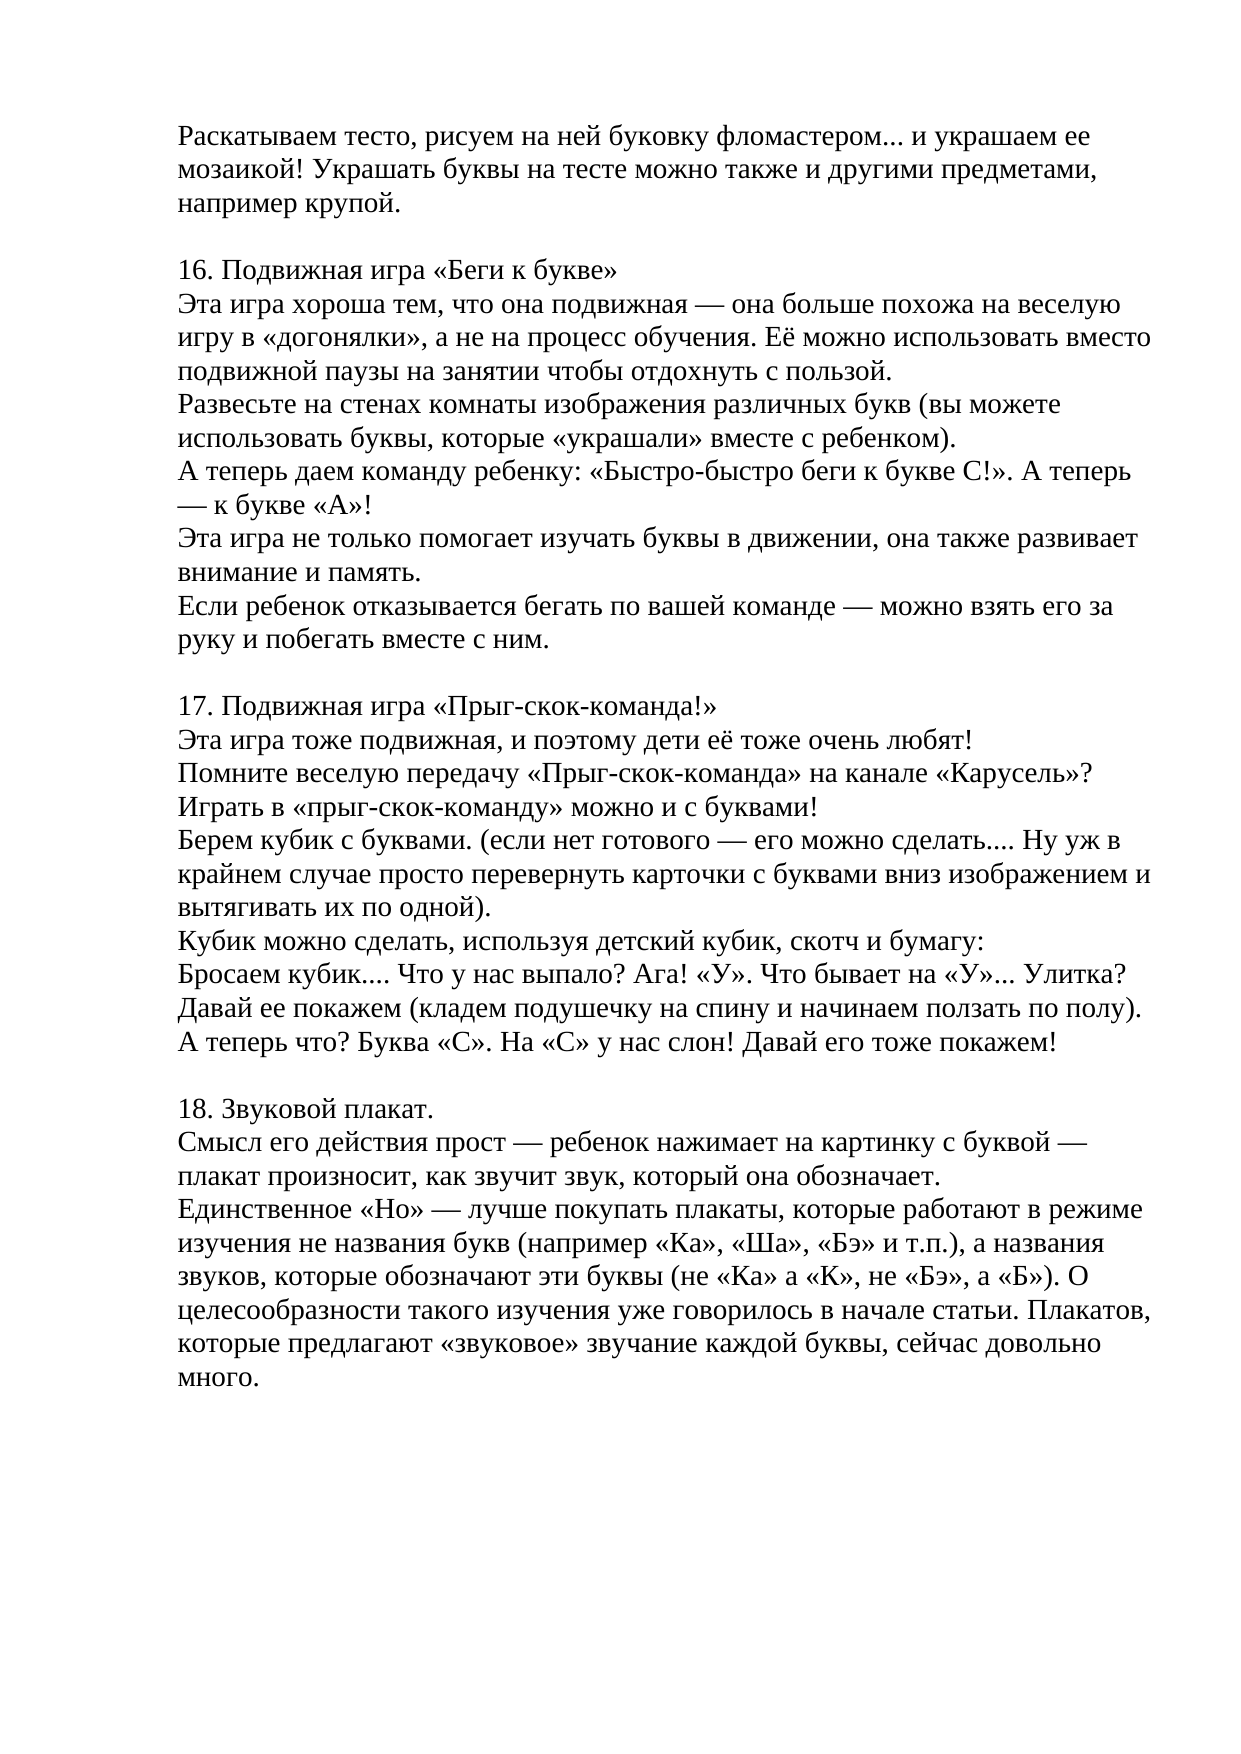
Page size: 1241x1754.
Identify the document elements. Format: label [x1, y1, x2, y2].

text [177, 118, 1152, 1424]
